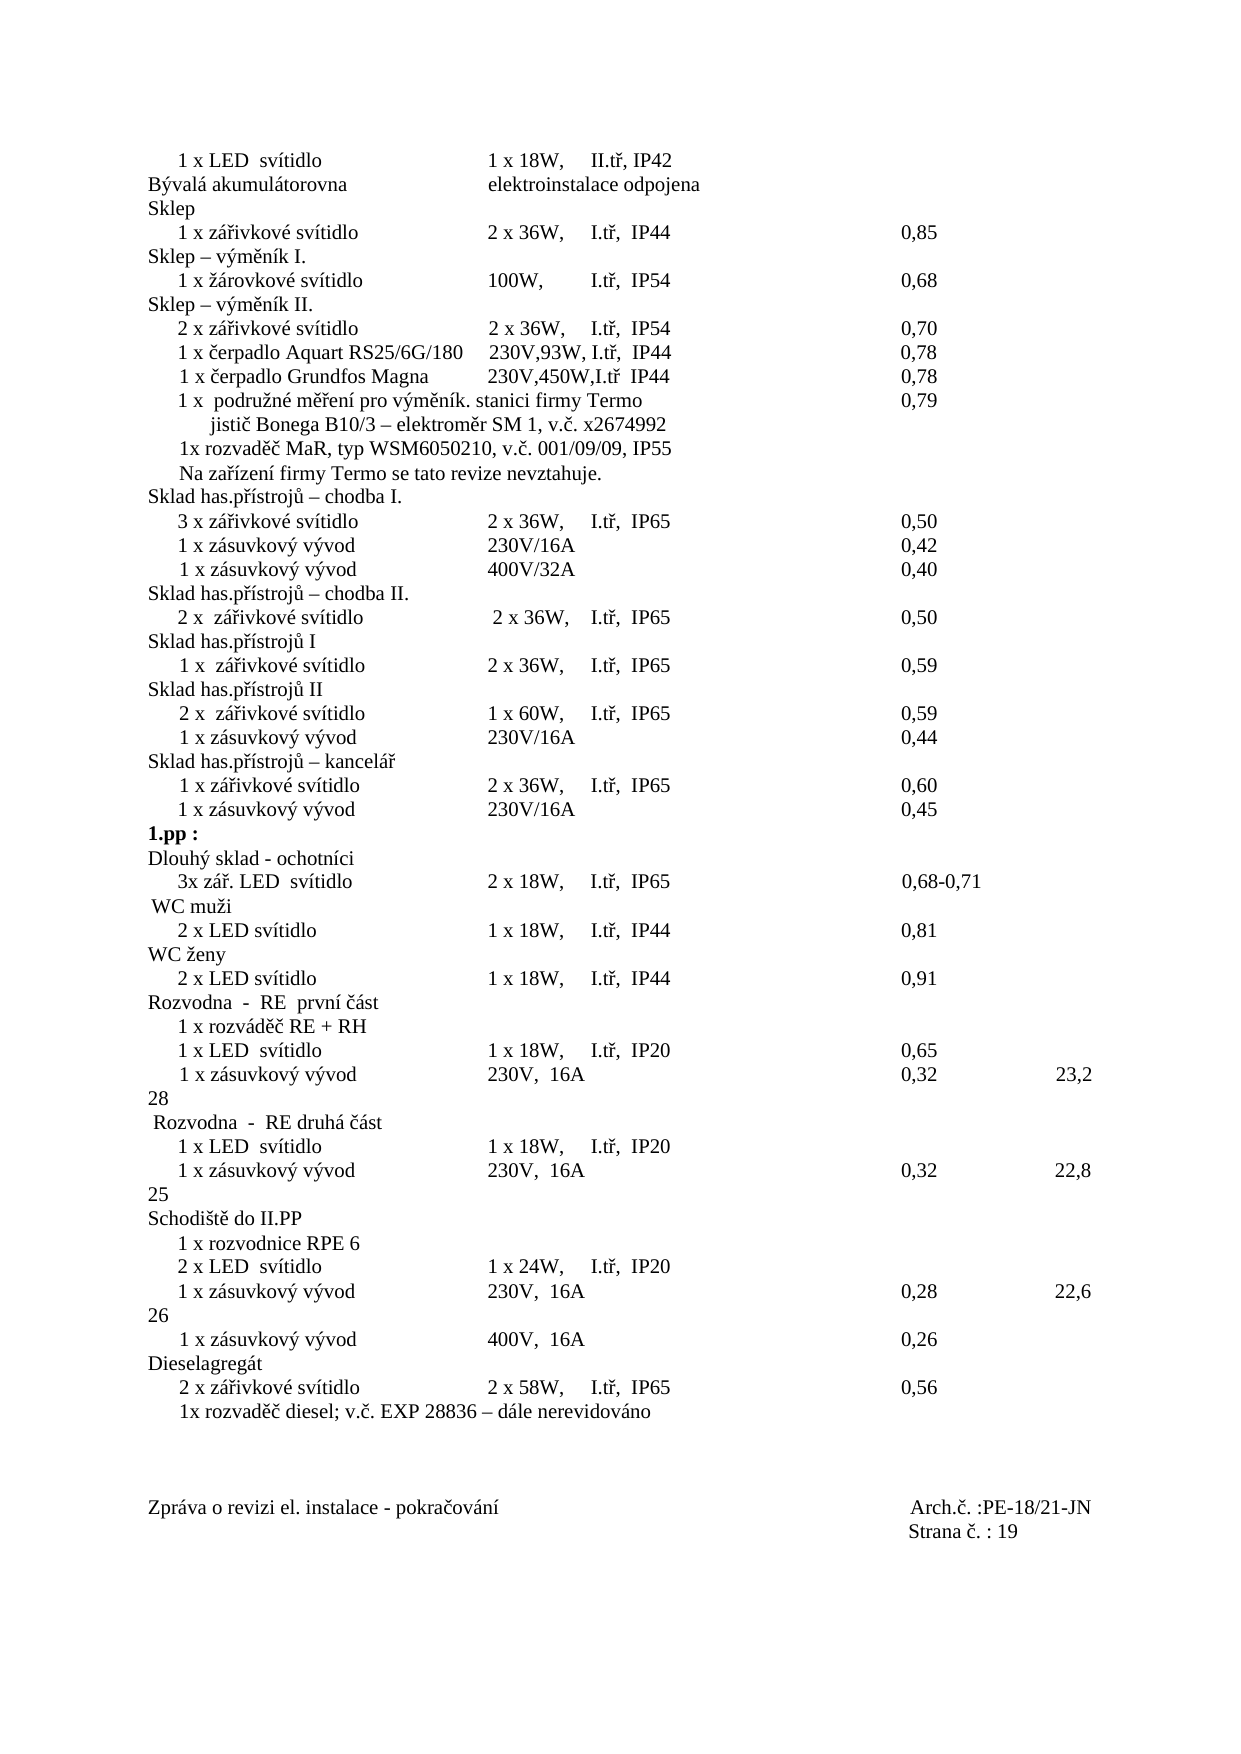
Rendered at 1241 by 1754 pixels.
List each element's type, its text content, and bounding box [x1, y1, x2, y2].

text 2 x zářivkové svítidlo 2 x 36W, I.tř, IP65 0,50 [148, 605, 1093, 629]
text Zpráva o revizi el. instalace - pokračování Arch.č. :PE-18/21-JN [148, 1495, 1093, 1519]
text 1 x zářivkové svítidlo 2 x 36W, I.tř, IP65 0,60 [148, 773, 1093, 797]
text 1 x LED svítidlo 1 x 18W, I.tř, IP20 0,65 [148, 1038, 1093, 1062]
text 1 x zásuvkový vývod 230V, 16A 0,32 22,8 25 [148, 1158, 1093, 1206]
text 1 x LED svítidlo 1 x 18W, II.tř, IP42 [148, 148, 1093, 172]
text 1 x zásuvkový vývod 230V/16A 0,45 [148, 797, 1093, 821]
text 1 x zásuvkový vývod 230V, 16A 0,32 23,2 28 [148, 1062, 1093, 1110]
text 3x zář. LED svítidlo 2 x 18W, I.tř, IP65 0,68-0,71 [148, 869, 1093, 893]
text 1 x LED svítidlo 1 x 18W, I.tř, IP20 [148, 1134, 1093, 1158]
text Schodiště do II.PP [148, 1206, 1093, 1230]
text 2 x LED svítidlo 1 x 18W, I.tř, IP44 0,91 [148, 966, 1093, 990]
text 2 x zářivkové svítidlo 2 x 58W, I.tř, IP65 0,56 [148, 1375, 1093, 1399]
text Dieselagregát [148, 1351, 1093, 1375]
text 1 x žárovkové svítidlo 100W, I.tř, IP54 0,68 [148, 268, 1093, 292]
text 2 x LED svítidlo 1 x 24W, I.tř, IP20 [148, 1254, 1093, 1278]
text 3 x zářivkové svítidlo 2 x 36W, I.tř, IP65 0,50 [148, 508, 1093, 533]
text 1 x zásuvkový vývod 230V/16A 0,44 [148, 725, 1093, 749]
text Rozvodna - RE druhá část [148, 1110, 1093, 1134]
text 1 x zářivkové svítidlo 2 x 36W, I.tř, IP65 0,59 [148, 653, 1093, 677]
text WC muži [0, 893, 1093, 918]
text 1 x zásuvkový vývod 400V/32A 0,40 [148, 557, 1093, 581]
text Sklad has.přístrojů I [148, 629, 1093, 653]
text Dlouhý sklad - ochotníci [148, 845, 1093, 869]
text 1 x zásuvkový vývod 230V, 16A 0,28 22,6 26 [148, 1278, 1093, 1327]
text Na zařízení firmy Termo se tato revize nevztahuje. [148, 460, 1093, 484]
text 1 x podružné měření pro výměník. stanici firmy Termo 0,79 [148, 388, 1093, 412]
text Sklad has.přístrojů – kancelář [148, 749, 1093, 773]
text Strana č. : 19 [148, 1519, 1093, 1543]
text jistič Bonega B10/3 – elektroměr SM 1, v.č. x2674992 [148, 412, 1093, 436]
text Rozvodna - RE první část [148, 990, 1093, 1014]
text 1x rozvaděč MaR, typ WSM6050210, v.č. 001/09/09, IP55 [148, 436, 1093, 460]
text 2 x zářivkové svítidlo 1 x 60W, I.tř, IP65 0,59 [148, 701, 1093, 725]
text Sklad has.přístrojů – chodba I. [148, 484, 1093, 508]
text 1 x zásuvkový vývod 230V/16A 0,42 [148, 533, 1093, 557]
text 1 x čerpadlo Grundfos Magna 230V,450W,I.tř IP44 0,78 [148, 364, 1093, 388]
text Sklep [148, 196, 1093, 220]
text 1 x zásuvkový vývod 400V, 16A 0,26 [148, 1327, 1093, 1351]
text 2 x zářivkové svítidlo 2 x 36W, I.tř, IP54 0,70 [148, 316, 1093, 340]
text 1.pp : [148, 821, 1093, 845]
text 1 x rozváděč RE + RH [148, 1014, 1093, 1038]
text Sklep – výměník II. [148, 292, 1093, 316]
text 2 x LED svítidlo 1 x 18W, I.tř, IP44 0,81 [148, 918, 1093, 942]
text Sklad has.přístrojů II [148, 677, 1093, 701]
text 1x rozvaděč diesel; v.č. EXP 28836 – dále nerevidováno [148, 1399, 1093, 1423]
text Sklad has.přístrojů – chodba II. [148, 581, 1093, 605]
text WC ženy [148, 942, 1093, 966]
text Sklep – výměník I. [148, 244, 1093, 268]
text 1 x rozvodnice RPE 6 [148, 1230, 1093, 1254]
text 1 x zářivkové svítidlo 2 x 36W, I.tř, IP44 0,85 [148, 220, 1093, 244]
text 1 x čerpadlo Aquart RS25/6G/180 230V,93W, I.tř, IP44 0,78 [148, 340, 1093, 364]
text Bývalá akumulátorovna elektroinstalace odpojena [148, 172, 1093, 196]
